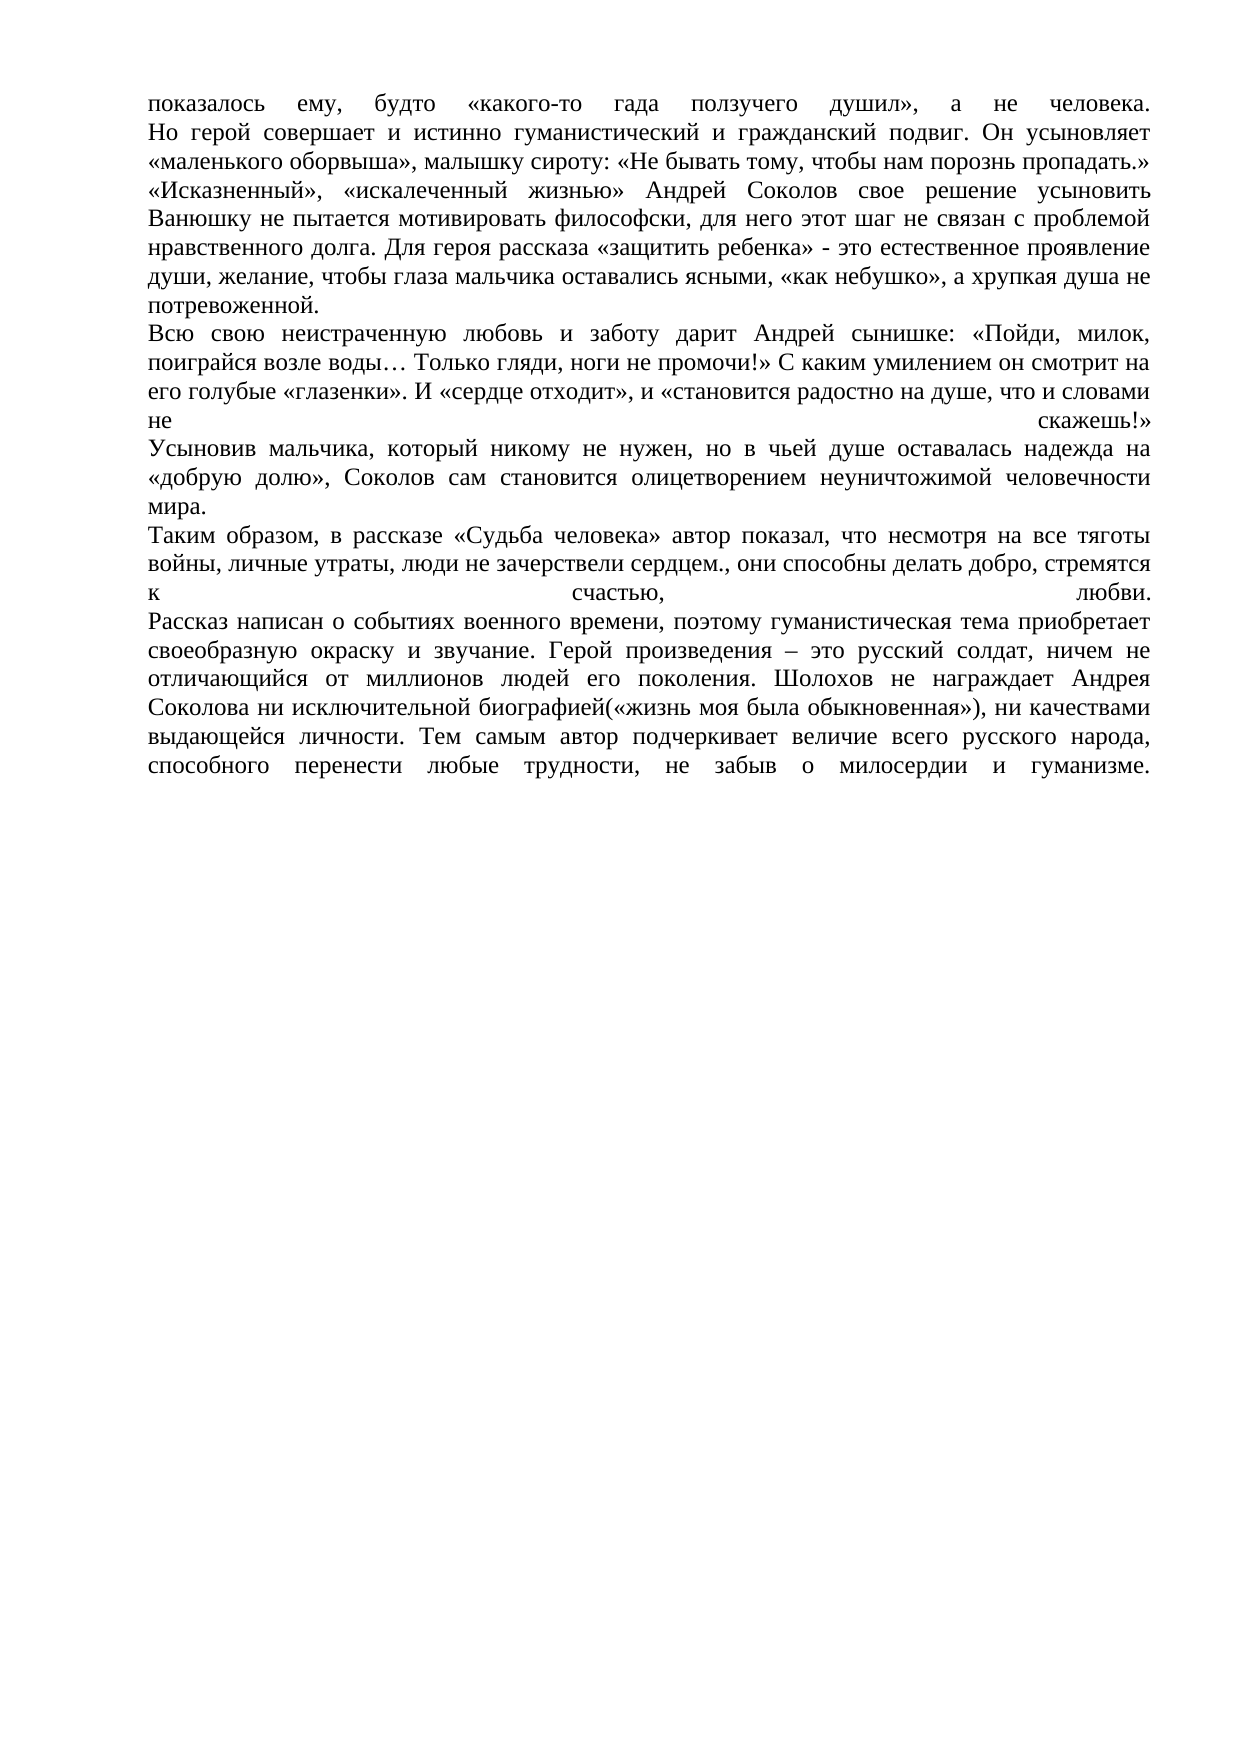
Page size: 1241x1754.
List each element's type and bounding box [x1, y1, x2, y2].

text [148, 88, 1152, 922]
